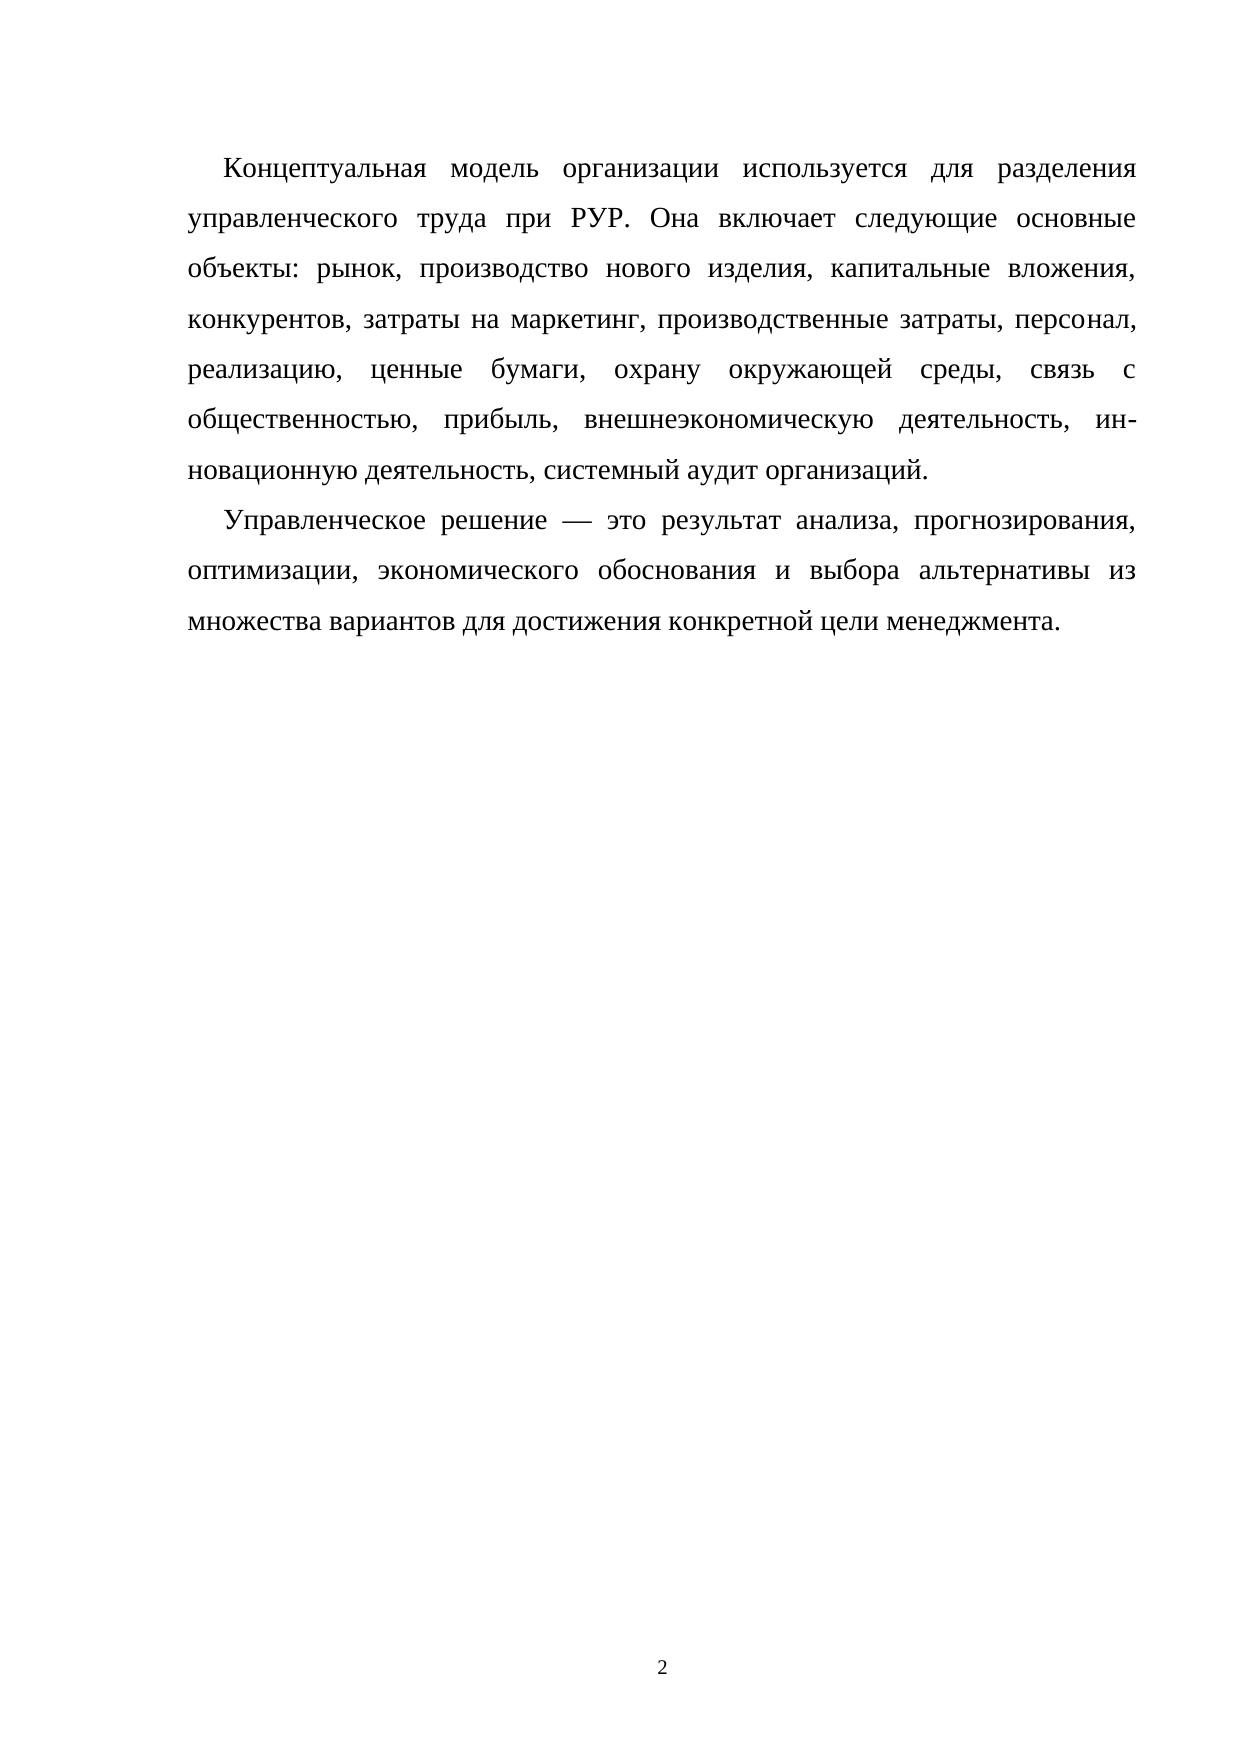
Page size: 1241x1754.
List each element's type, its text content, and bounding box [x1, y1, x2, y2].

text Концептуальная модель организации используется для разделения управленческого труда при РУР. Она включает следующие основные объекты: рынок, производство нового изделия, капитальные вложения, конкурентов, затраты на маркетинг, производственные затраты, персонал, реализацию, ценные бумаги, охрану окружающей среды, связь с общественностью, прибыль, внешнеэкономическую деятельность, инновационную деятельность, системный аудит организаций. [187, 150, 1137, 485]
text Управленческое решение — это результат анализа, прогнозирования, оптимизации, экономического обоснования и выбора альтернативы из множества вариантов для достижения конкретной цели менеджмента. [187, 502, 1137, 636]
